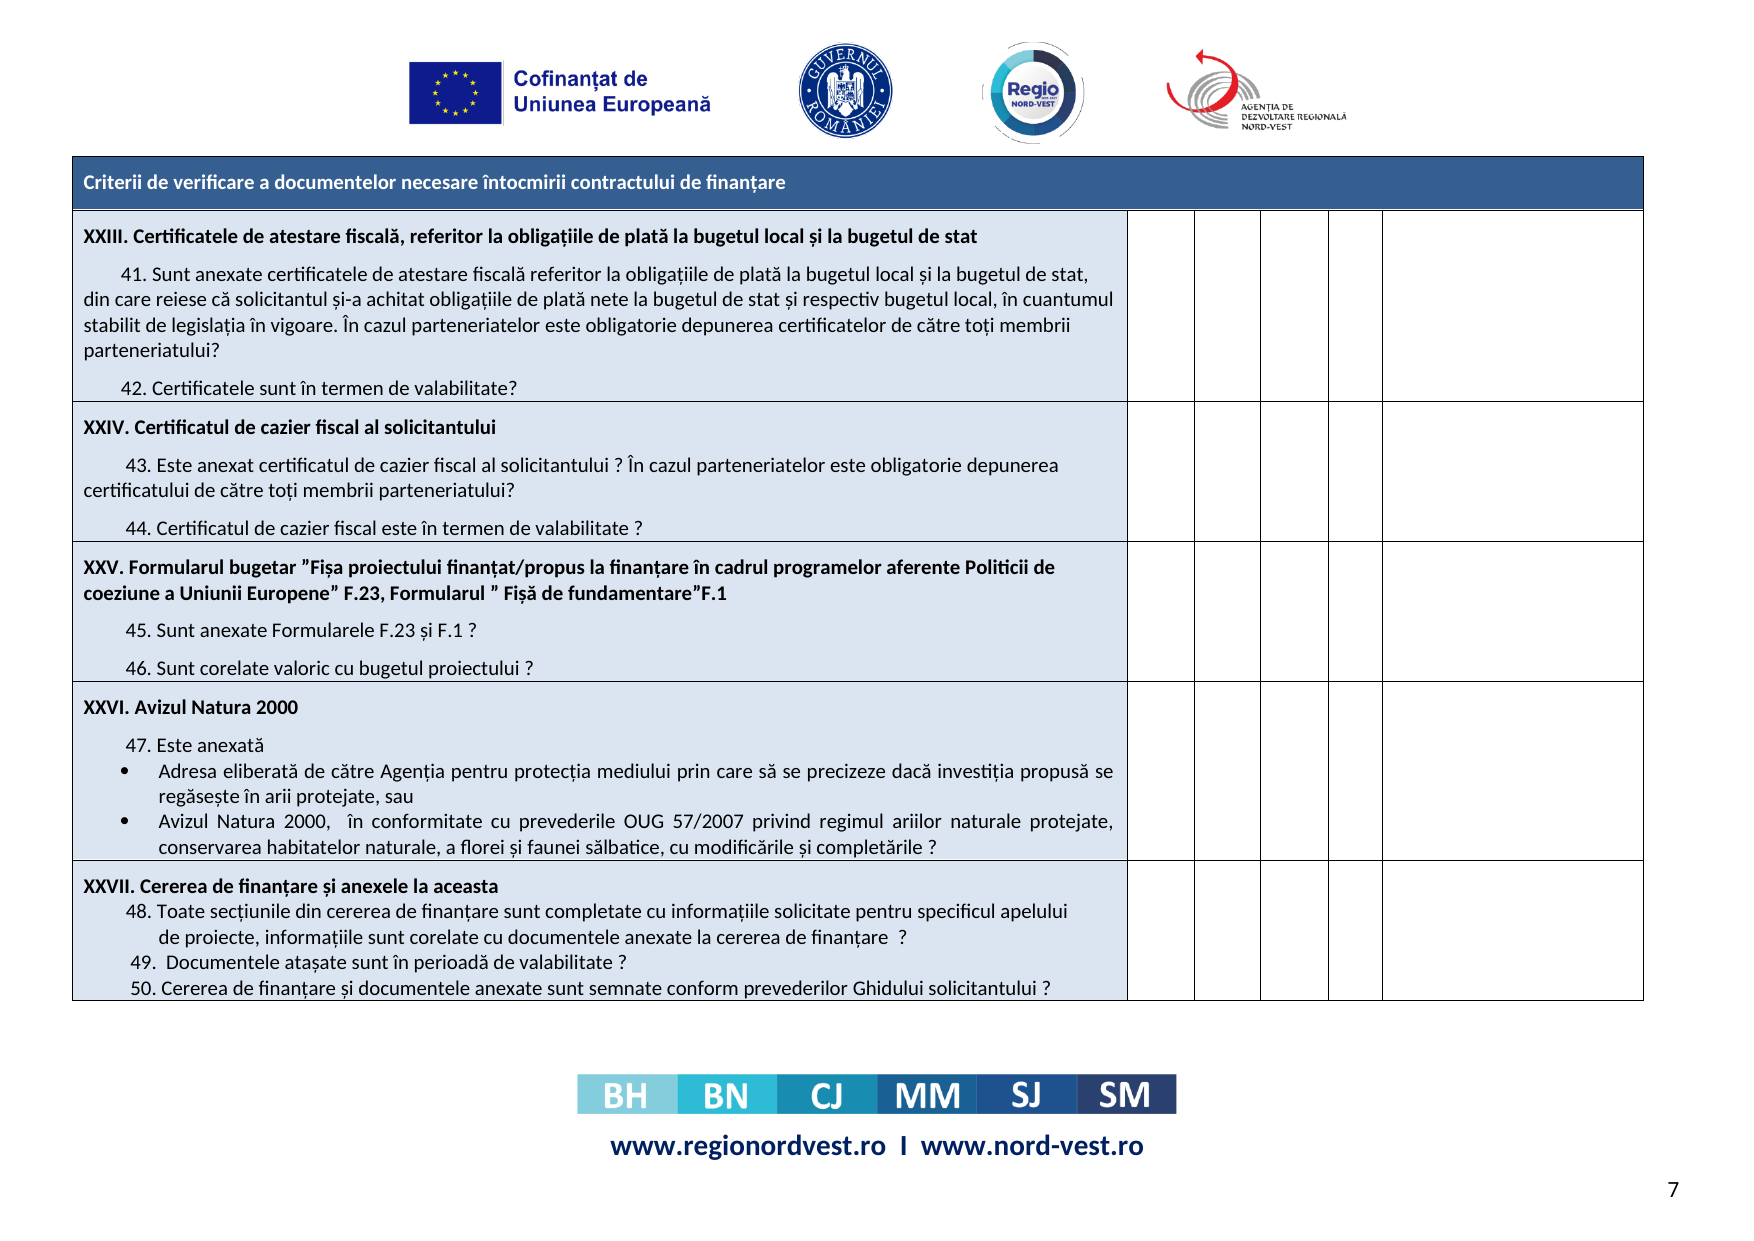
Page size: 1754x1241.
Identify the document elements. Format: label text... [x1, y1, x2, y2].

table_cell [1329, 402, 1382, 541]
table_cell [1261, 211, 1328, 401]
table_cell [1128, 542, 1194, 681]
table_cell [1128, 861, 1194, 1000]
table_cell [1128, 402, 1194, 541]
table_cell [1329, 682, 1382, 859]
picture [407, 42, 1347, 144]
table_cell [1128, 211, 1194, 401]
table_cell [1195, 861, 1260, 1000]
table_cell [1261, 861, 1328, 1000]
table_cell [1383, 542, 1643, 681]
table_cell [1195, 211, 1260, 401]
table_cell XXIII. Certificatele de atestare fiscală, referitor la obligațiile de plată la bugetul local și la bugetul de stat 41. Sunt anexate certificatele de atestare fiscală referitor la obligațiile de plată la bugetul local și la bugetul de stat, din care reiese că solicitantul și-a achitat obligațiile de plată nete la bugetul de stat și respectiv bugetul local, în cuantumul stabilit de legislația în vigoare. În cazul parteneriatelor este obligatorie depunerea certificatelor de către toți membrii parteneriatului? 42. Certificatele sunt în termen de valabilitate? [73, 211, 1127, 401]
table_cell [1383, 861, 1643, 1000]
table_cell [1261, 542, 1328, 681]
table_cell [1261, 682, 1328, 859]
table_cell [1329, 542, 1382, 681]
table_cell [1195, 542, 1260, 681]
table_cell [1329, 861, 1382, 1000]
table_cell XXV. Formularul bugetar ”Fișa proiectului finanțat/propus la finanțare în cadrul programelor aferente Politicii de coeziune a Uniunii Europene” F.23, Formularul ” Fișă de fundamentare”F.1 45. Sunt anexate Formularele F.23 și F.1 ? 46. Sunt corelate valoric cu bugetul proiectului ? [73, 542, 1127, 681]
table_cell XXVI. Avizul Natura 2000 47. Este anexată Adresa eliberată de către Agenția pentru protecția mediului prin care să se precizeze dacă investiția propusă se regăsește în arii protejate, sau Avizul Natura 2000, în conformitate cu prevederile OUG 57/2007 privind regimul ariilor naturale protejate, conservarea habitatelor naturale, a florei și faunei sălbatice, cu modificările și completările ? [73, 682, 1127, 859]
table_cell [1383, 211, 1643, 401]
picture [577, 1074, 1177, 1114]
table_cell [1195, 682, 1260, 859]
table_cell XXVII. Cererea de finanțare și anexele la aceasta 48. Toate secțiunile din cererea de finanțare sunt completate cu informațiile solicitate pentru specificul apelului de proiecte, informațiile sunt corelate cu documentele anexate la cererea de finanțare ? 49. Documentele atașate sunt în perioadă de valabilitate ? 50. Cererea de finanțare și documentele anexate sunt semnate conform prevederilor Ghidului solicitantului ? [73, 861, 1127, 1000]
table_cell XXIV. Certificatul de cazier fiscal al solicitantului 43. Este anexat certificatul de cazier fiscal al solicitantului ? În cazul parteneriatelor este obligatorie depunerea certificatului de către toți membrii parteneriatului? 44. Certificatul de cazier fiscal este în termen de valabilitate ? [73, 402, 1127, 541]
table_cell [1383, 682, 1643, 859]
table_cell Criterii de verificare a documentelor necesare întocmirii contractului de finanțare [73, 157, 1643, 209]
table_cell [1128, 682, 1194, 859]
table_cell [1261, 402, 1328, 541]
table_cell [1329, 211, 1382, 401]
table_cell [1383, 402, 1643, 541]
table_cell [1195, 402, 1260, 541]
